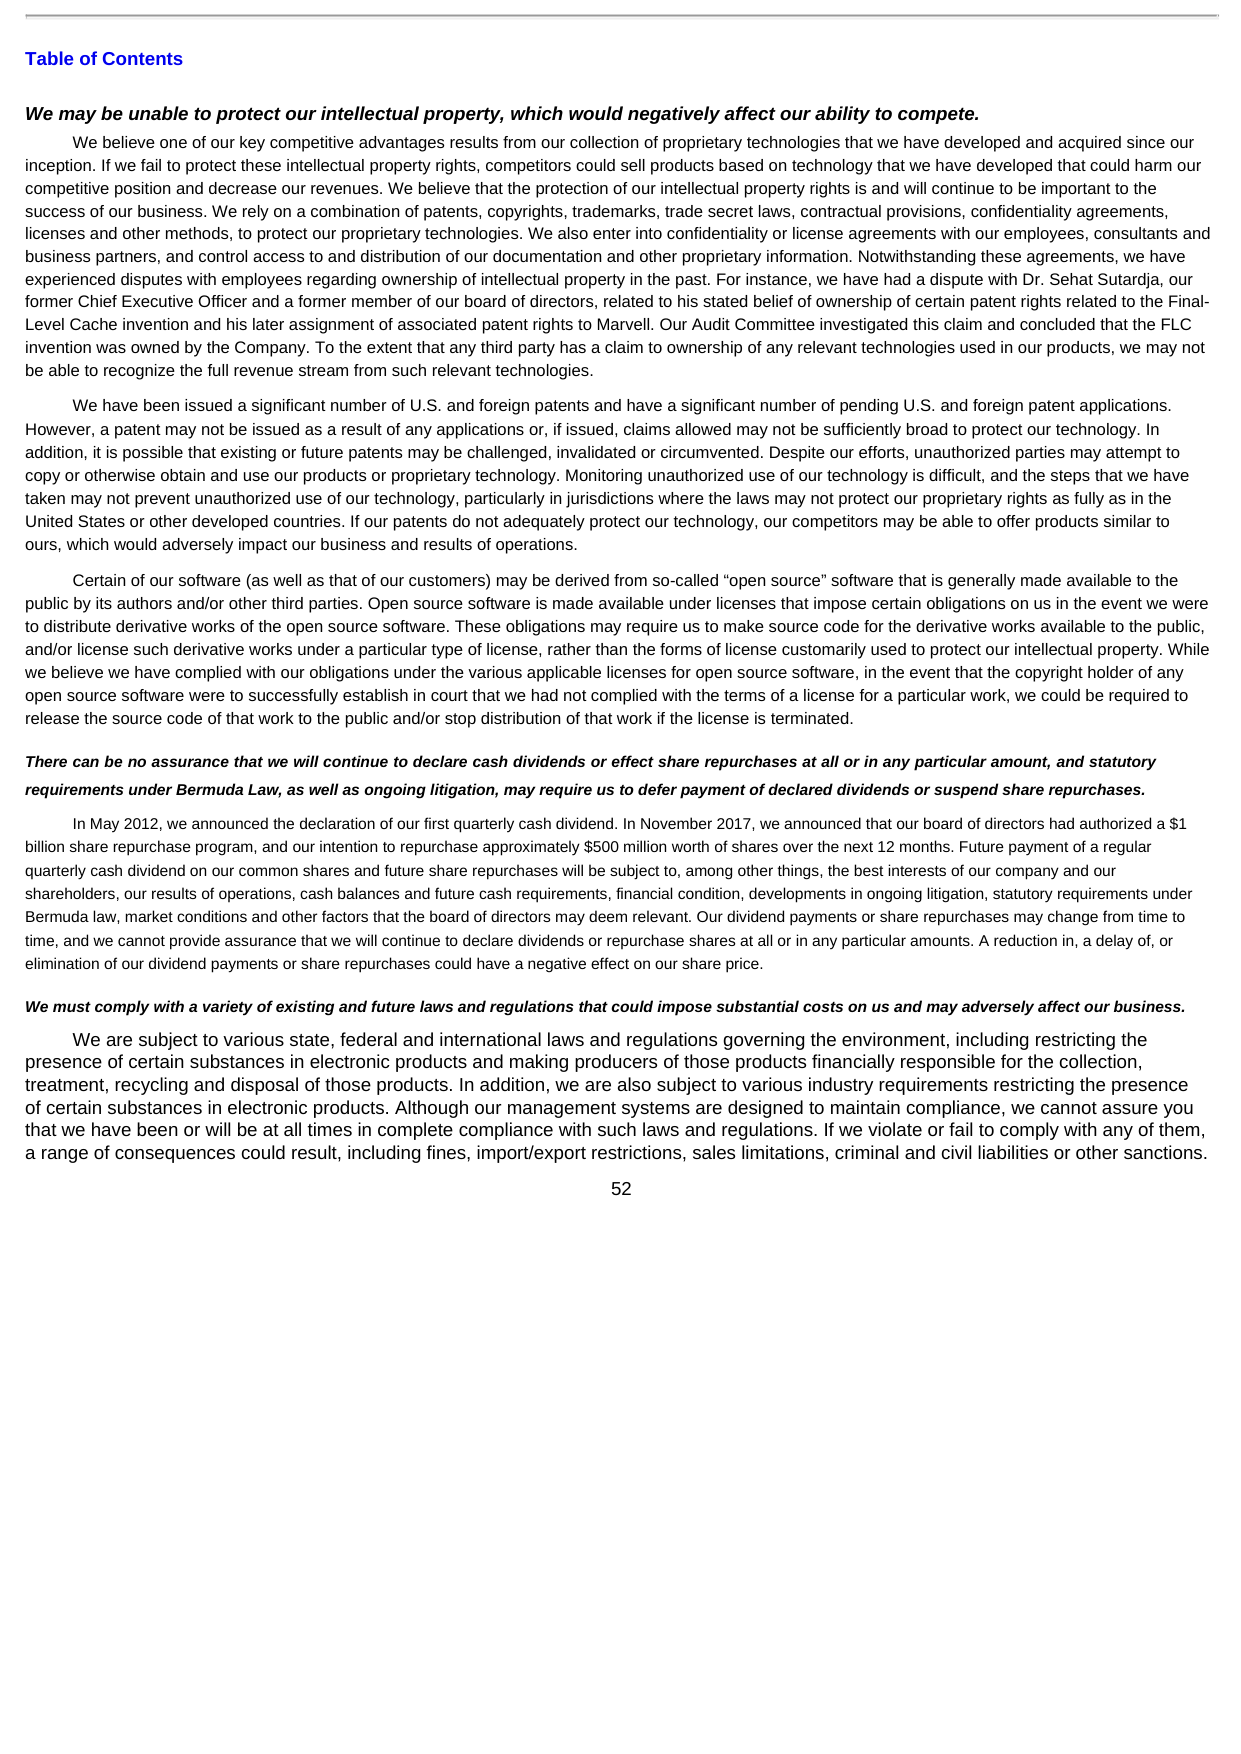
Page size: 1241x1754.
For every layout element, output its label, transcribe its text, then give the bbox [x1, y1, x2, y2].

text We are subject to various state, federal and international laws and regulations governing the environment, including restricting the presence of certain substances in electronic products and making producers of those products financially responsible for the collection, treatment, recycling and disposal of those products. In addition, we are also subject to various industry requirements restricting the presence of certain substances in electronic products. Although our management systems are designed to maintain compliance, we cannot assure you that we have been or will be at all times in complete compliance with such laws and regulations. If we violate or fail to comply with any of them, a range of consequences could result, including fines, import/export restrictions, sales limitations, criminal and civil liabilities or other sanctions. [25, 1029, 1209, 1163]
text 52 [25, 1178, 1217, 1199]
text In May 2012, we announced the declaration of our first quarterly cash dividend. In November 2017, we announced that our board of directors had authorized a $1 billion share repurchase program, and our intention to repurchase approximately $500 million worth of shares over the next 12 months. Future payment of a regular quarterly cash dividend on our common shares and future share repurchases will be subject to, among other things, the best interests of our company and our shareholders, our results of operations, cash balances and future cash requirements, financial condition, developments in ongoing litigation, statutory requirements under Bermuda law, market conditions and other factors that the board of directors may deem relevant. Our dividend payments or share repurchases may change from time to time, and we cannot provide assurance that we will continue to declare dividends or repurchase shares at all or in any particular amounts. A reduction in, a delay of, or elimination of our dividend payments or share repurchases could have a negative effect on our share price. [25, 815, 1199, 973]
text We may be unable to protect our intellectual property, which would negatively affect our ability to compete. [25, 102, 1213, 124]
picture [23, 14, 1220, 21]
text There can be no assurance that we will continue to declare cash dividends or effect share repurchases at all or in any particular amount, and statutory requirements under Bermuda Law, as well as ongoing litigation, may require us to defer payment of declared dividends or suspend share repurchases. [25, 753, 1159, 799]
text We believe one of our key competitive advantages results from our collection of proprietary technologies that we have developed and acquired since our inception. If we fail to protect these intellectual property rights, competitors could sell products based on technology that we have developed that could harm our competitive position and decrease our revenues. We believe that the protection of our intellectual property rights is and will continue to be important to the success of our business. We rely on a combination of patents, copyrights, trademarks, trade secret laws, contractual provisions, confidentiality agreements, licenses and other methods, to protect our proprietary technologies. We also enter into confidentiality or license agreements with our employees, consultants and business partners, and control access to and distribution of our documentation and other proprietary information. Notwithstanding these agreements, we have experienced disputes with employees regarding ownership of intellectual property in the past. For instance, we have had a dispute with Dr. Sehat Sutardja, our former Chief Executive Officer and a former member of our board of directors, related to his stated belief of ownership of certain patent rights related to the Final-Level Cache invention and his later assignment of associated patent rights to Marvell. Our Audit Committee investigated this claim and concluded that the FLC invention was owned by the Company. To the extent that any third party has a claim to ownership of any relevant technologies used in our products, we may not be able to recognize the full revenue stream from such relevant technologies. [25, 133, 1211, 379]
text We have been issued a significant number of U.S. and foreign patents and have a significant number of pending U.S. and foreign patent applications. However, a patent may not be issued as a result of any applications or, if issued, claims allowed may not be sufficiently broad to protect our technology. In addition, it is possible that existing or future patents may be challenged, invalidated or circumvented. Despite our efforts, unauthorized parties may attempt to copy or otherwise obtain and use our products or proprietary technology. Monitoring unauthorized use of our technology is difficult, and the steps that we have taken may not prevent unauthorized use of our technology, particularly in jurisdictions where the laws may not protect our proprietary rights as fully as in the United States or other developed countries. If our patents do not adequately protect our technology, our competitors may be able to offer products similar to ours, which would adversely impact our business and results of operations. [25, 396, 1207, 554]
text Certain of our software (as well as that of our customers) may be derived from so-called “open source” software that is generally made available to the public by its authors and/or other third parties. Open source software is made available under licenses that impose certain obligations on us in the event we were to distribute derivative works of the open source software. These obligations may require us to make source code for the derivative works available to the public, and/or license such derivative works under a particular type of license, rather than the forms of license customarily used to protect our intellectual property. While we believe we have complied with our obligations under the various applicable licenses for open source software, in the event that the copyright holder of any open source software were to successfully establish in court that we had not complied with the terms of a license for a particular work, we could be required to release the source code of that work to the public and/or stop distribution of that work if the license is terminated. [25, 570, 1213, 728]
text We must comply with a variety of existing and future laws and regulations that could impose substantial costs on us and may adversely affect our business. [25, 998, 1213, 1016]
text Table of Contents [25, 48, 1213, 69]
